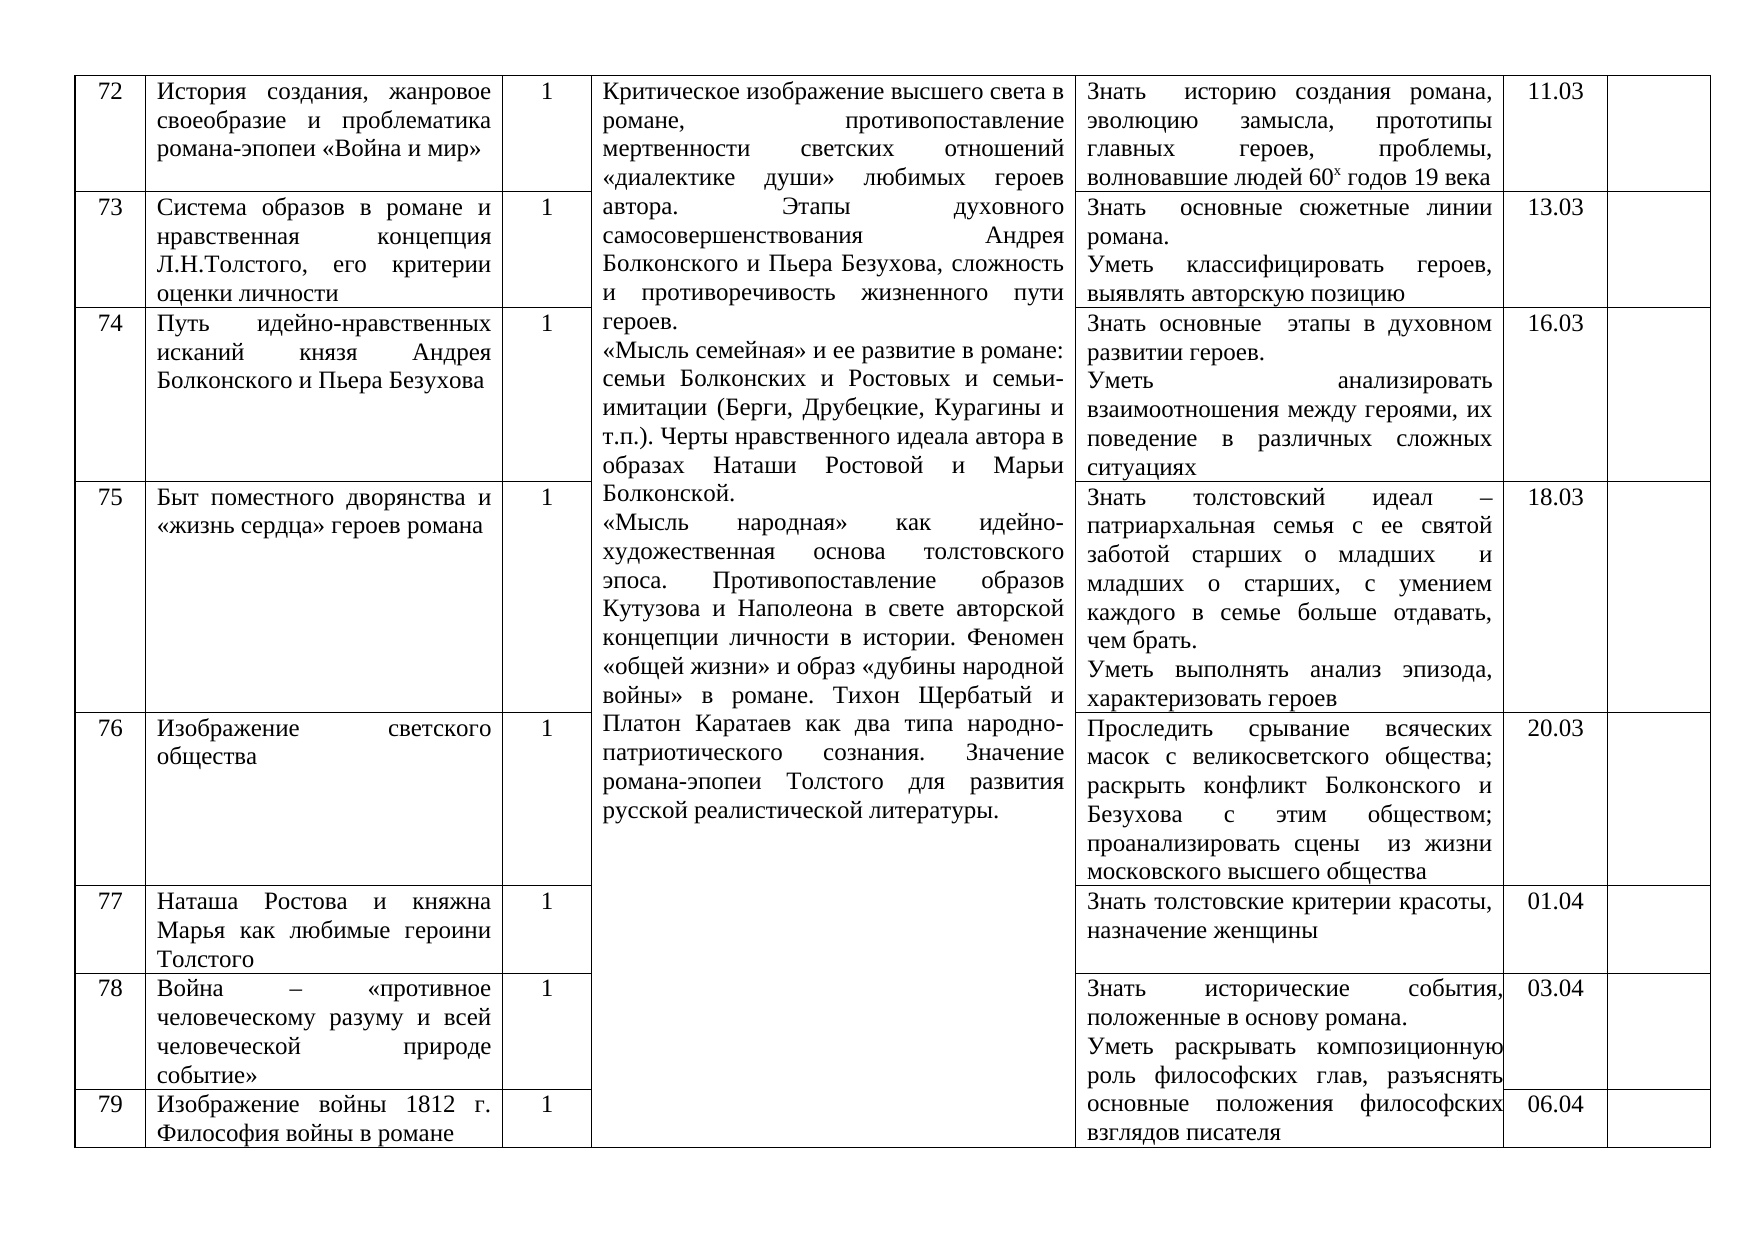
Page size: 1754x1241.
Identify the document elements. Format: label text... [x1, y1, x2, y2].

table_cell 74 [76, 308, 145, 481]
table_cell 73 [76, 192, 145, 307]
table_cell 79 [76, 1090, 145, 1147]
table_cell Путь идейно-нравственных исканий князя Андрея Болконского и Пьера Безухова [146, 308, 502, 481]
table_cell Знать исторические события, положенные в основу романа. Уметь раскрывать композиционную роль философских глав, разъяснять основные положения философских взглядов писателя [1076, 974, 1503, 1147]
table_cell Изображение светского общества [146, 713, 502, 885]
table_cell [1608, 1090, 1710, 1147]
table_cell [1608, 886, 1710, 972]
table_cell 06.04 [1504, 1090, 1607, 1147]
table_cell 11.03 [1504, 76, 1607, 191]
table_cell Быт поместного дворянства и «жизнь сердца» героев романа [146, 482, 502, 712]
table_cell 1 [503, 308, 591, 481]
table_cell 20.03 [1504, 713, 1607, 885]
table_cell 18.03 [1504, 482, 1607, 712]
table_cell 1 [503, 76, 591, 191]
table_cell [1608, 482, 1710, 712]
table_cell 01.04 [1504, 886, 1607, 972]
table_cell Наташа Ростова и княжна Марья как любимые героини Толстого [146, 886, 502, 972]
table_cell Знать историю создания романа, эволюцию замысла, прототипы главных героев, проблемы, волновавшие людей 60х годов 19 века [1076, 76, 1503, 191]
table_cell 03.04 [1504, 974, 1607, 1088]
table_cell [1608, 974, 1710, 1088]
table_cell 1 [503, 192, 591, 307]
table_cell [1608, 76, 1710, 191]
table_cell Война – «противное человеческому разуму и всей человеческой природе событие» [146, 974, 502, 1088]
table_cell Система образов в романе и нравственная концепция Л.Н.Толстого, его критерии оценки личности [146, 192, 502, 307]
table_cell История создания, жанровое своеобразие и проблематика романа-эпопеи «Война и мир» [146, 76, 502, 191]
table_cell 1 [503, 1090, 591, 1147]
table_cell 75 [76, 482, 145, 712]
table_cell Знать толстовский идеал – патриархальная семья с ее святой заботой старших о младших и младших о старших, с умением каждого в семье больше отдавать, чем брать. Уметь выполнять анализ эпизода, характеризовать героев [1076, 482, 1503, 712]
table_cell 16.03 [1504, 308, 1607, 481]
table_cell [1608, 713, 1710, 885]
table_cell [1608, 308, 1710, 481]
table_cell Проследить срывание всяческих масок с великосветского общества; раскрыть конфликт Болконского и Безухова с этим обществом; проанализировать сцены из жизни московского высшего общества [1076, 713, 1503, 885]
table_cell 72 [76, 76, 145, 191]
table_cell 1 [503, 482, 591, 712]
table_cell 1 [503, 886, 591, 972]
table_cell 76 [76, 713, 145, 885]
table_cell 78 [76, 974, 145, 1088]
table_cell 77 [76, 886, 145, 972]
table_cell 1 [503, 974, 591, 1088]
table_cell [1608, 192, 1710, 307]
table_cell Изображение войны . Философия войны в романе [146, 1090, 502, 1147]
table_cell 1 [503, 713, 591, 885]
table_cell Знать основные этапы в духовном развитии героев. Уметь анализировать взаимоотношения между героями, их поведение в различных сложных ситуациях [1076, 308, 1503, 481]
table_cell Знать основные сюжетные линии романа. Уметь классифицировать героев, выявлять авторскую позицию [1076, 192, 1503, 307]
table_cell 13.03 [1504, 192, 1607, 307]
table_cell Знать толстовские критерии красоты, назначение женщины [1076, 886, 1503, 972]
